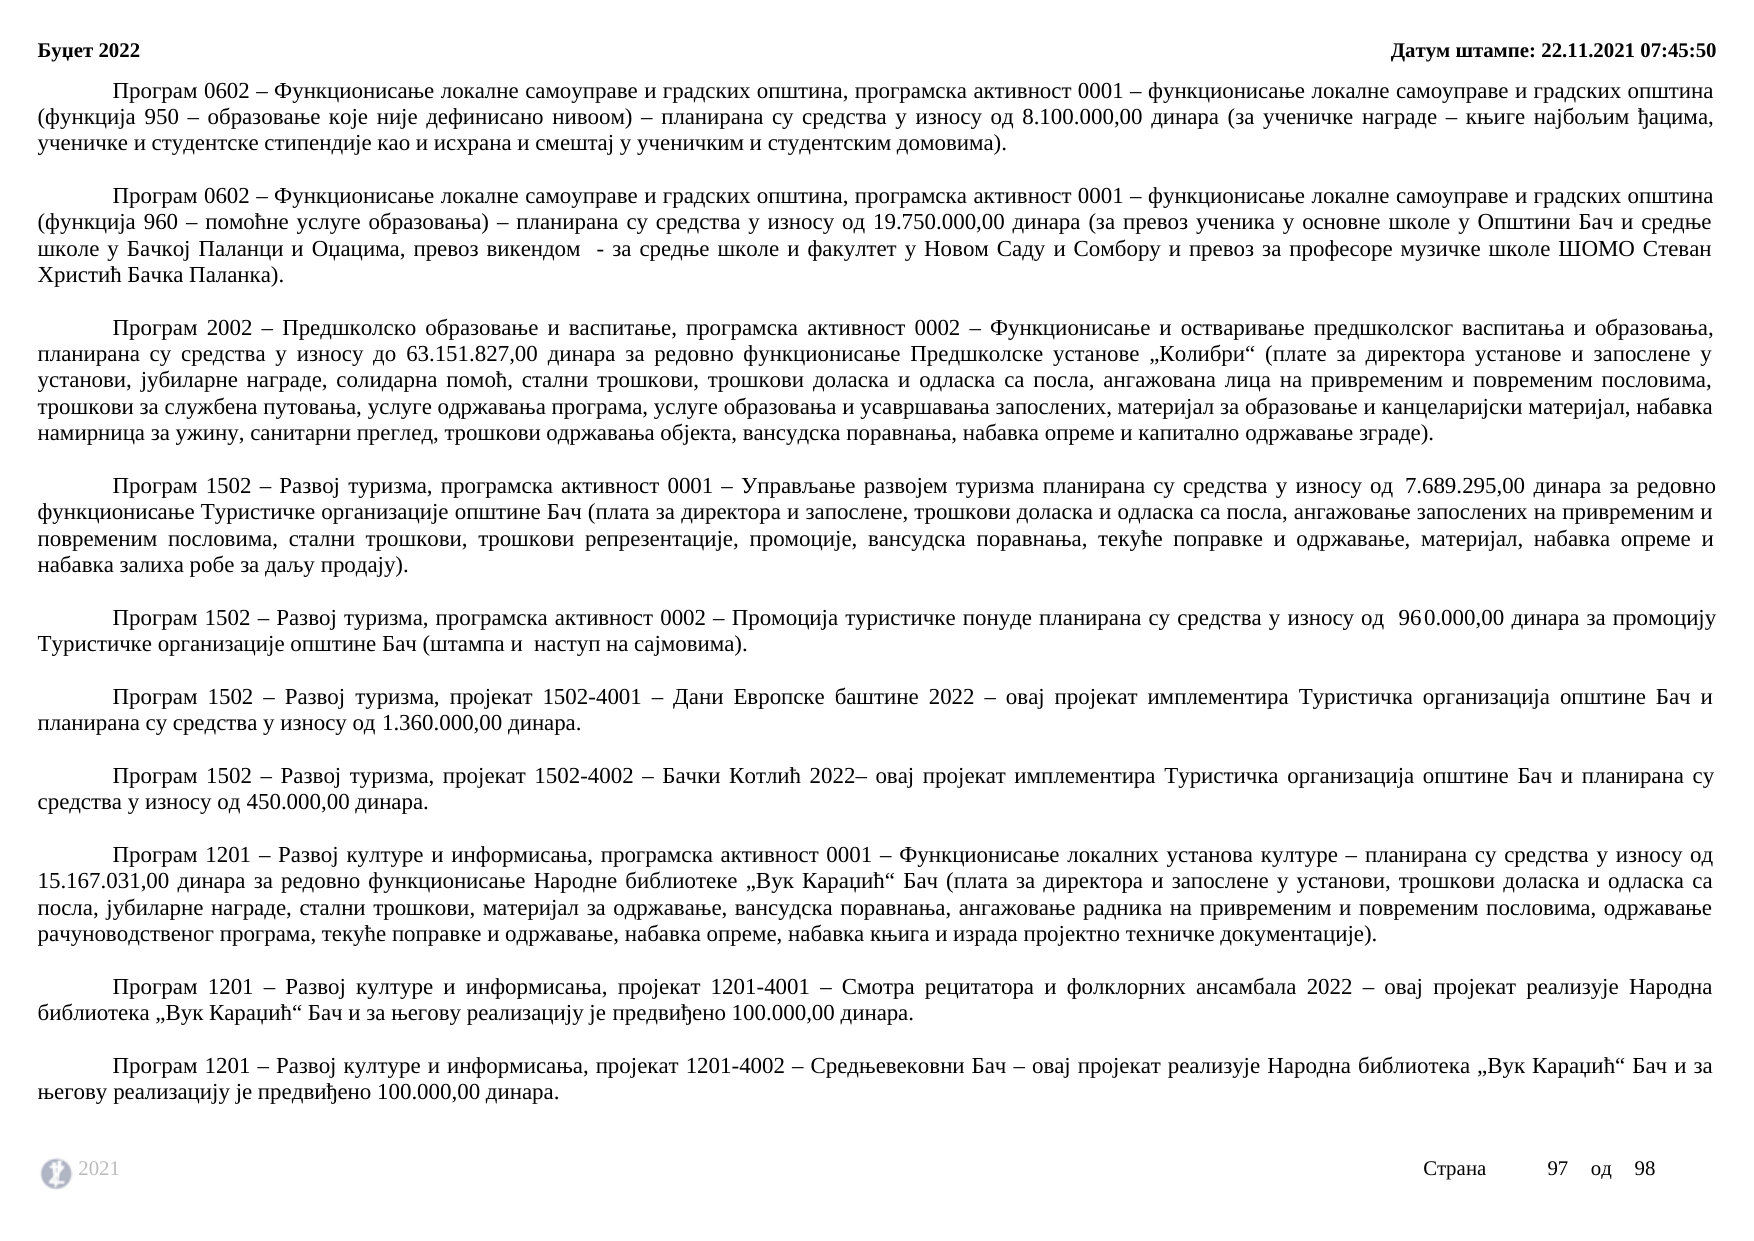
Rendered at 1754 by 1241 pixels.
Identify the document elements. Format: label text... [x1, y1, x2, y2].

text Програм 0602 – Функционисање локалне самоуправе и градских општина, програмска активност 0001 – функционисање локалне самоуправе и градских општина (функција 960 – помоћне услуге образовања) – планирана су средства у износу од 19.750.000,00 динара (за превоз ученика у основне школе у Општини Бач и средње школе у Бачкој Паланци и Оџацима, превоз викендом - за средње школе и факултет у Новом Саду и Сомбору и превоз за професоре музичке школе ШОМО Стеван Христић Бачка Паланка). [37, 182, 1716, 287]
text Програм 1502 – Развој туризма, пројекат 1502-4002 – Бачки Котлић 2022– овај пројекат имплементира Туристичка организација општине Бач и планирана су средства у износу од 450.000,00 динара. [37, 762, 1716, 814]
text Програм 1502 – Развој туризма, програмска активност 0001 – Управљање развојем туризма планирана су средства у износу од 7.689.295,00 динара за редовно функционисање Туристичке организације општине Бач (плата за директора и запослене, трошкови доласка и одласка са посла, ангажовање запослених на привременим и повременим пословима, стални трошкови, трошкови репрезентације, промоције, вансудска поравнања, текуће поправке и одржавање, материјал, набавка опреме и набавка залиха робе за даљу продају). [37, 472, 1716, 577]
text Програм 2002 – Предшколско образовање и васпитање, програмска активност 0002 – Функционисање и остваривање предшколског васпитања и образовања, планирана су средства у износу до 63.151.827,00 динара за редовно функционисање Предшколске установе „Колибри“ (плате за директора установе и запослене у установи, јубиларне награде, солидарна помоћ, стални трошкови, трошкови доласка и одласка са посла, ангажована лица на привременим и повременим пословима, трошкови за службена путовања, услуге одржавања програма, услуге образовања и усавршавања запослених, материјал за образовање и канцеларијски материјал, набавка намирница за ужину, санитарни преглед, трошкови одржавања објекта, вансудска поравнања, набавка опреме и капитално одржавање зграде). [37, 314, 1716, 446]
text Програм 1502 – Развој туризма, програмска активност 0002 – Промоција туристичке понуде планирана су средства у износу од 960.000,00 динара за промоцију Туристичке организације општине Бач (штампа и наступ на сајмовима). [37, 604, 1716, 656]
picture [37, 1155, 76, 1194]
text Програм 1201 – Развој културе и информисања, пројекат 1201-4002 – Средњевековни Бач – овај пројекат реализује Народна библиотека „Вук Караџић“ Бач и за његову реализацију је предвиђено 100.000,00 динара. [37, 1052, 1716, 1104]
text Програм 1502 – Развој туризма, пројекат 1502-4001 – Дани Европске баштине 2022 – овај пројекат имплементира Туристичка организација општине Бач и планирана су средства у износу од 1.360.000,00 динара. [37, 683, 1716, 736]
text Програм 1201 – Развој културе и информисања, пројекат 1201-4001 – Смотра рецитатора и фолклорних ансамбала 2022 – овај пројекат реализује Народна библиотека „Вук Караџић“ Бач и за његову реализацију је предвиђено 100.000,00 динара. [37, 973, 1716, 1025]
text Програм 0602 – Функционисање локалне самоуправе и градских општина, програмска активност 0001 – функционисање локалне самоуправе и градских општина (функција 950 – образовање које није дефинисано нивоом) – планирана су средства у износу од 8.100.000,00 динара (за ученичке награде – књиге најбољим ђацима, ученичке и студентске стипендије као и исхрана и смештај у ученичким и студентским домовима). [37, 77, 1716, 156]
text Програм 1201 – Развој културе и информисања, програмска активност 0001 – Функционисање локалних установа културе – планирана су средства у износу од 15.167.031,00 динара за редовно функционисање Народне библиотеке „Вук Караџић“ Бач (плата за директора и запослене у установи, трошкови доласка и одласка са посла, јубиларне награде, стални трошкови, материјал за одржавање, вансудска поравнања, ангажовање радника на привременим и повременим пословима, одржавање рачуноводственог програма, текуће поправке и одржавање, набавка опреме, набавка књига и израда пројектно техничке документације). [37, 841, 1716, 946]
